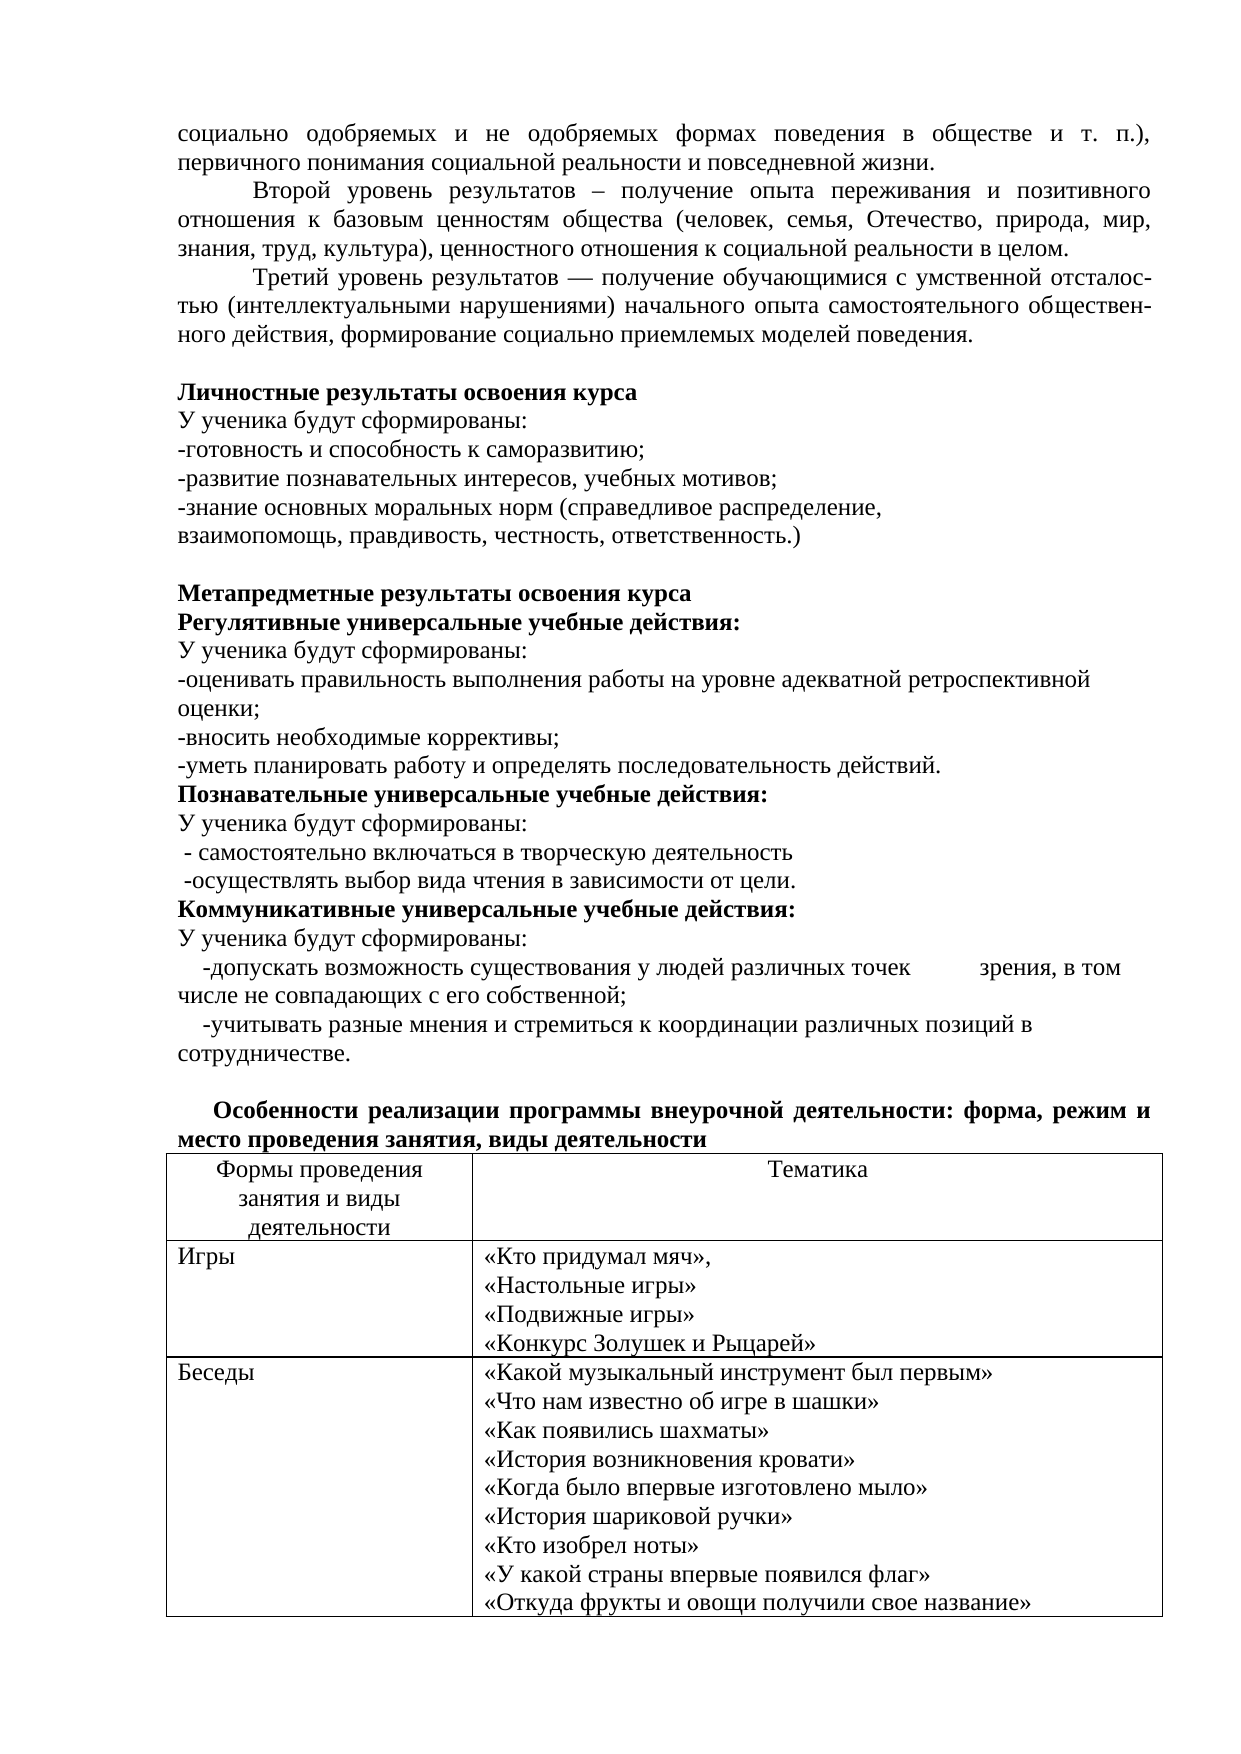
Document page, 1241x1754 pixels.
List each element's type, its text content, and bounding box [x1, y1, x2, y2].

text -оценивать правильность выполнения работы на уровне адекватной ретроспективной оценки; [177, 664, 1152, 722]
text -готовность и способность к саморазвитию; [177, 434, 1152, 463]
table_cell «Кто придумал мяч», «Настольные игры» «Подвижные игры» «Конкурс Золушек и Рыцарей» [473, 1241, 1162, 1356]
text Регулятивные универсальные учебные действия: [177, 607, 1152, 636]
text Познавательные универсальные учебные действия: [177, 779, 1152, 808]
text -осуществлять выбор вида чтения в зависимости от цели. [177, 866, 1152, 894]
text -уметь планировать работу и определять последовательность действий. [177, 751, 1152, 779]
table_cell Игры [167, 1241, 472, 1356]
text -развитие познавательных интересов, учебных мотивов; [177, 463, 1152, 492]
table_header Формы проведения занятия и виды деятельности [167, 1154, 472, 1240]
text -допускать возможность существования у людей различных точек зрения, в том числе не совпадающих с его собственной; [177, 952, 1152, 1009]
text Личностные результаты освоения курса [177, 377, 1152, 406]
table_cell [473, 1358, 1162, 1616]
text У ученика будут сформированы: [177, 923, 1152, 952]
text -учитывать разные мнения и стремиться к координации различных позиций в сотрудничестве. [177, 1009, 1152, 1067]
text У ученика будут сформированы: [177, 406, 1152, 434]
text Коммуникативные универсальные учебные действия: [177, 894, 1152, 923]
text Особенности реализации программы внеурочной деятельности: форма, режим и место проведения занятия, виды деятельности [177, 1096, 1152, 1153]
text У ученика будут сформированы: [177, 808, 1152, 837]
text -знание основных моральных норм (справедливое распределение, [177, 492, 1152, 521]
text Метапредметные результаты освоения курса [177, 578, 1152, 607]
text взаимопомощь, правдивость, честность, ответственность.) [177, 521, 1152, 549]
text Второй уровень результатов – получение опыта переживания и позитивного отношения к базовым ценностям общества (человек, семья, Отечество, природа, мир, знания, труд, культура), ценностного отношения к социальной реальности в целом. [177, 176, 1152, 262]
table_header Тематика [473, 1154, 1162, 1240]
text У ученика будут сформированы: [177, 636, 1152, 664]
table_cell Беседы [167, 1358, 472, 1616]
text - самостоятельно включаться в творческую деятельность [177, 837, 1152, 866]
text Третий уровень результатов — получение обучающимися с умственной отсталостью (интеллектуальными нарушениями) начального опыта самостоятельного общественного действия, формирование социально приемлемых моделей поведения. [177, 262, 1152, 348]
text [177, 118, 1152, 176]
text -вносить необходимые коррективы; [177, 722, 1152, 751]
